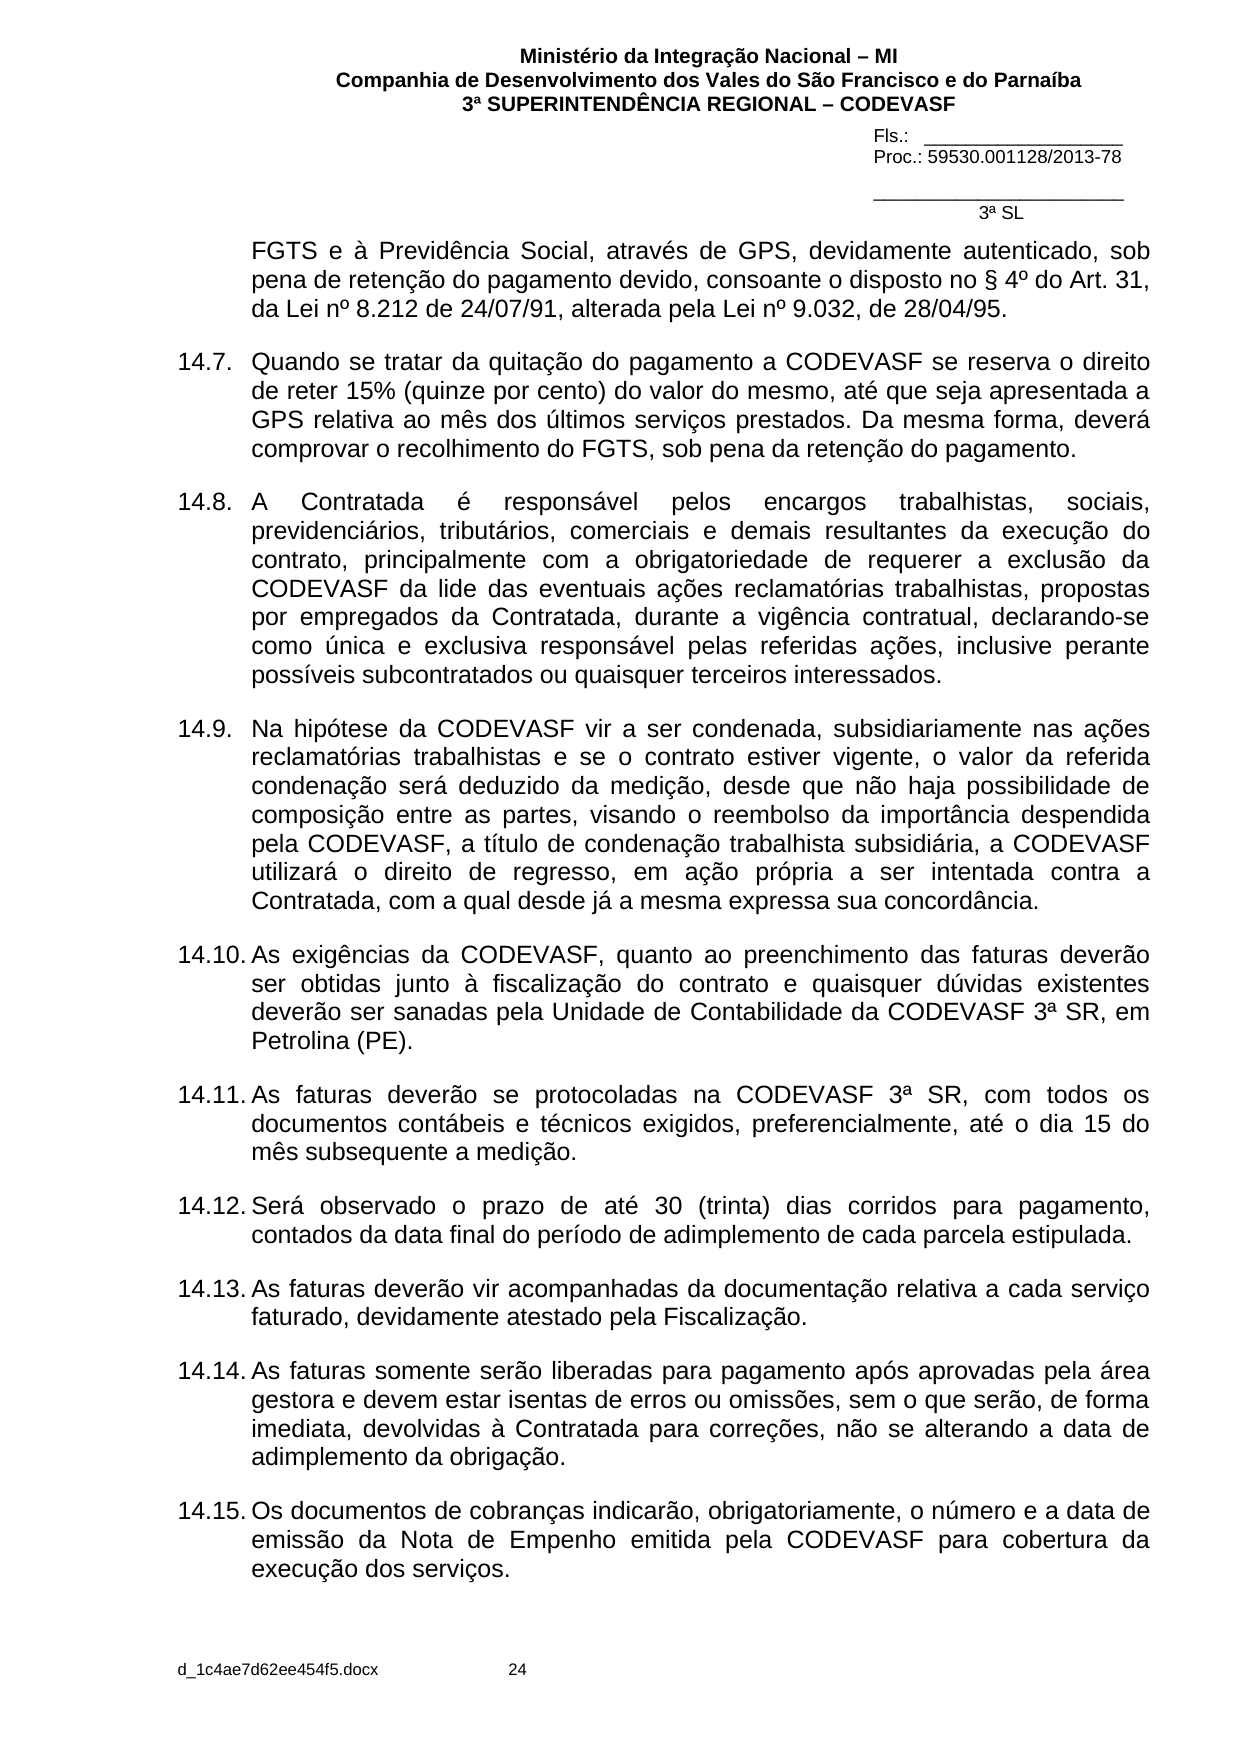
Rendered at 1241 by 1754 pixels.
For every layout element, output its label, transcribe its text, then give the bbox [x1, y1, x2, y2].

text A Contratada é responsável pelos encargos trabalhistas, sociais, previdenciários, tributários, comerciais e demais resultantes da execução do contrato, principalmente com a obrigatoriedade de requerer a exclusão da CODEVASF da lide das eventuais ações reclamatórias trabalhistas, propostas por empregados da Contratada, durante a vigência contratual, declarando-se como única e exclusiva responsável pelas referidas ações, inclusive perante possíveis subcontratados ou quaisquer terceiros interessados. [177, 487, 1152, 688]
text Quando se tratar da quitação do pagamento a CODEVASF se reserva o direito de reter 15% (quinze por cento) do valor do mesmo, até que seja apresentada a GPS relativa ao mês dos últimos serviços prestados. Da mesma forma, deverá comprovar o recolhimento do FGTS, sob pena da retenção do pagamento. [177, 347, 1152, 462]
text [177, 236, 1152, 322]
text As faturas deverão vir acompanhadas da documentação relativa a cada serviço faturado, devidamente atestado pela Fiscalização. [177, 1273, 1152, 1331]
text Será observado o prazo de até 30 (trinta) dias corridos para pagamento, contados da data final do período de adimplemento de cada parcela estipulada. [177, 1191, 1152, 1248]
text As faturas deverão se protocoladas na CODEVASF 3ª SR, com todos os documentos contábeis e técnicos exigidos, preferencialmente, até o dia 15 do mês subsequente a medição. [177, 1080, 1152, 1166]
text As faturas somente serão liberadas para pagamento após aprovadas pela área gestora e devem estar isentas de erros ou omissões, sem o que serão, de forma imediata, devolvidas à Contratada para correções, não se alterando a data de adimplemento da obrigação. [177, 1356, 1152, 1471]
text As exigências da CODEVASF, quanto ao preenchimento das faturas deverão ser obtidas junto à fiscalização do contrato e quaisquer dúvidas existentes deverão ser sanadas pela Unidade de Contabilidade da CODEVASF 3ª SR, em Petrolina (PE). [177, 940, 1152, 1055]
text Na hipótese da CODEVASF vir a ser condenada, subsidiariamente nas ações reclamatórias trabalhistas e se o contrato estiver vigente, o valor da referida condenação será deduzido da medição, desde que não haja possibilidade de composição entre as partes, visando o reembolso da importância despendida pela CODEVASF, a título de condenação trabalhista subsidiária, a CODEVASF utilizará o direito de regresso, em ação própria a ser intentada contra a Contratada, com a qual desde já a mesma expressa sua concordância. [177, 713, 1152, 915]
text Os documentos de cobranças indicarão, obrigatoriamente, o número e a data de emissão da Nota de Empenho emitida pela CODEVASF para cobertura da execução dos serviços. [177, 1496, 1152, 1582]
